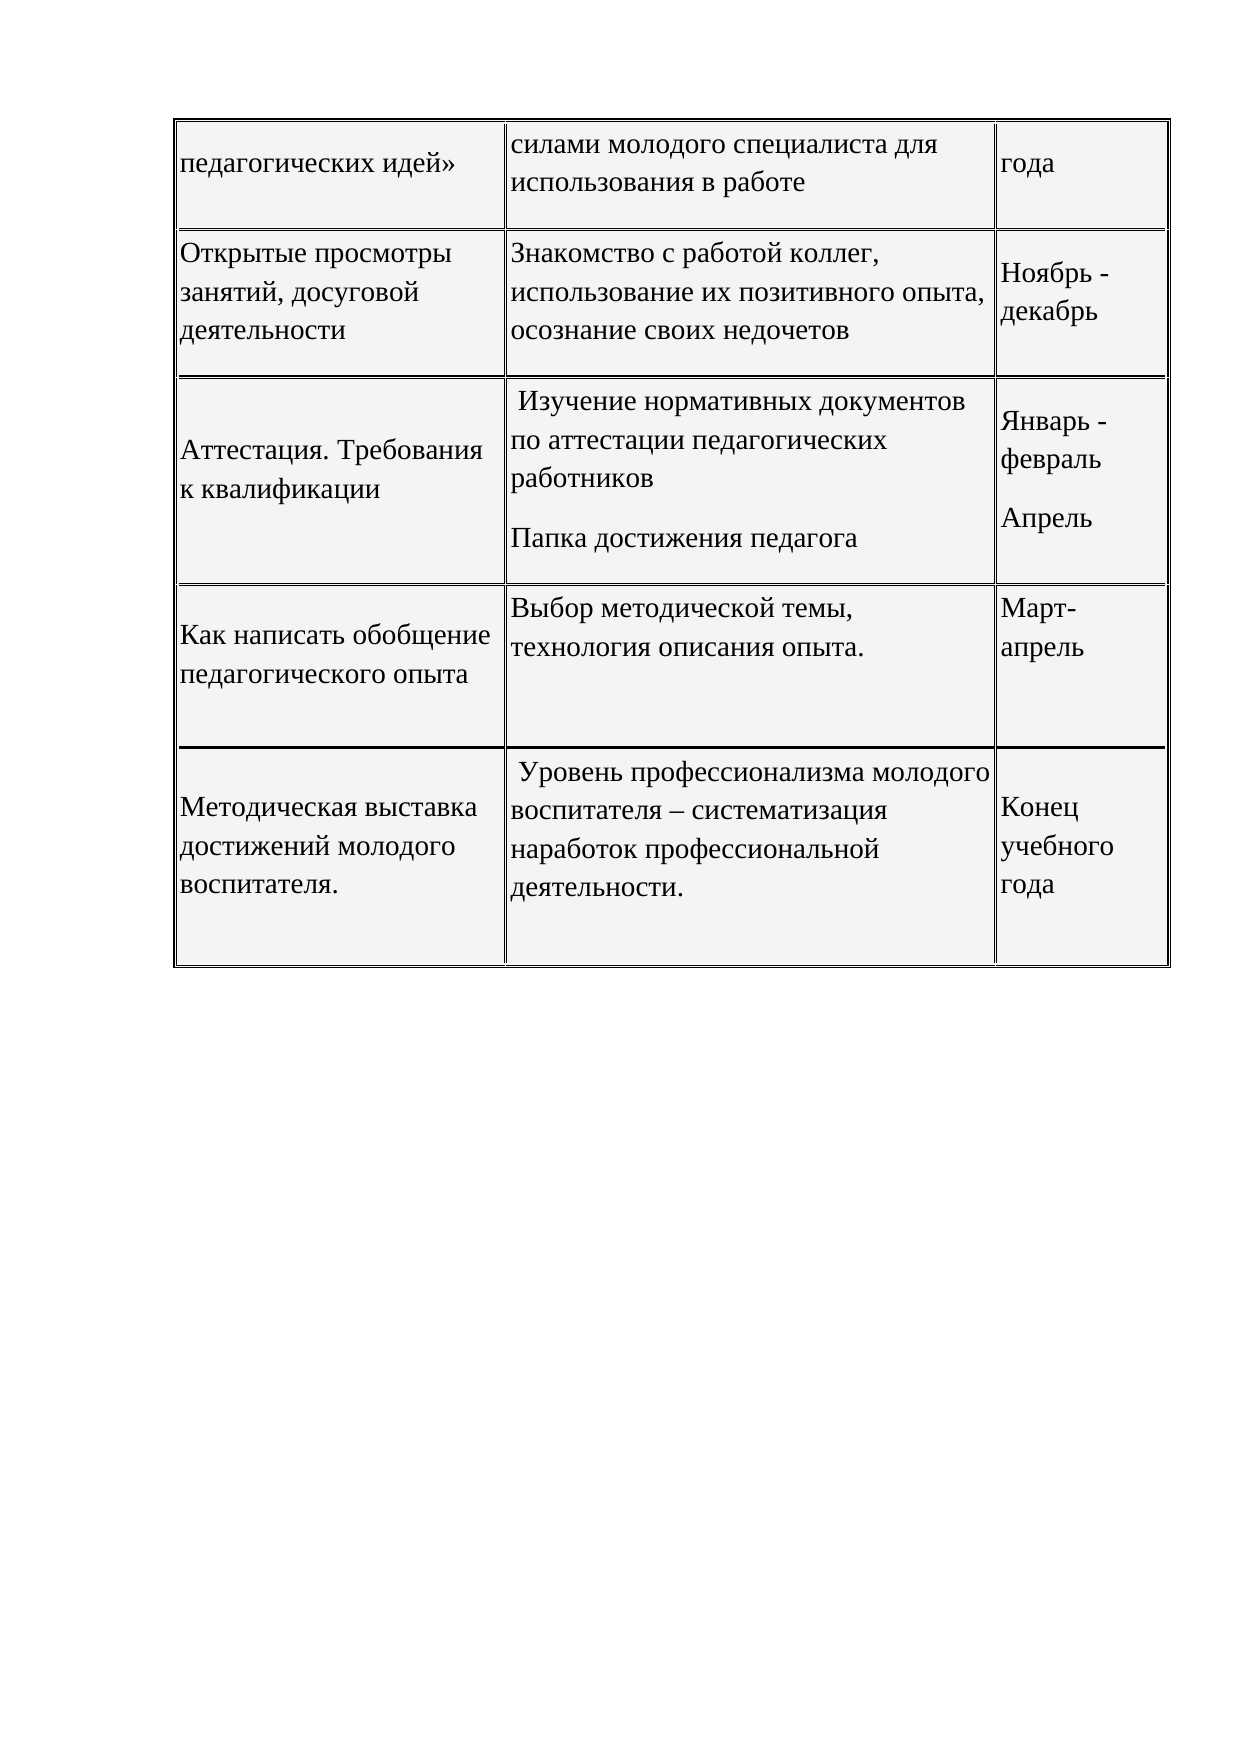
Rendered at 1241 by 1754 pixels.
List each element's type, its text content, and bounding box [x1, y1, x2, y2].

table_cell Уровень профессионализма молодого воспитателя – систематизация наработок профессиональной деятельности. [506, 749, 996, 964]
table_cell Изучение нормативных документов по аттестации педагогических работников Папка достижения педагога [507, 379, 994, 583]
table_cell Ноябрь - декабрь [997, 228, 1168, 375]
table_cell Март- апрель [996, 583, 1169, 746]
table_cell Методическая выставка достижений молодого воспитателя. [177, 746, 506, 964]
table_cell Выбор методической темы, технология описания опыта. [507, 586, 994, 746]
table_cell Открытые просмотры занятий, досуговой деятельности [177, 228, 504, 375]
table_cell В течение года [996, 122, 1167, 227]
table_cell Аттестация. Требования к квалификации [177, 375, 504, 583]
table_cell Как написать обобщение педагогического опыта [175, 583, 506, 746]
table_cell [177, 122, 506, 227]
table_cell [506, 122, 996, 227]
table_cell Конец учебного года [996, 746, 1167, 964]
table_cell Январь - февраль Апрель [997, 375, 1168, 583]
table_cell Знакомство с работой коллег, использование их позитивного опыта, осознание своих недочетов [507, 231, 994, 375]
